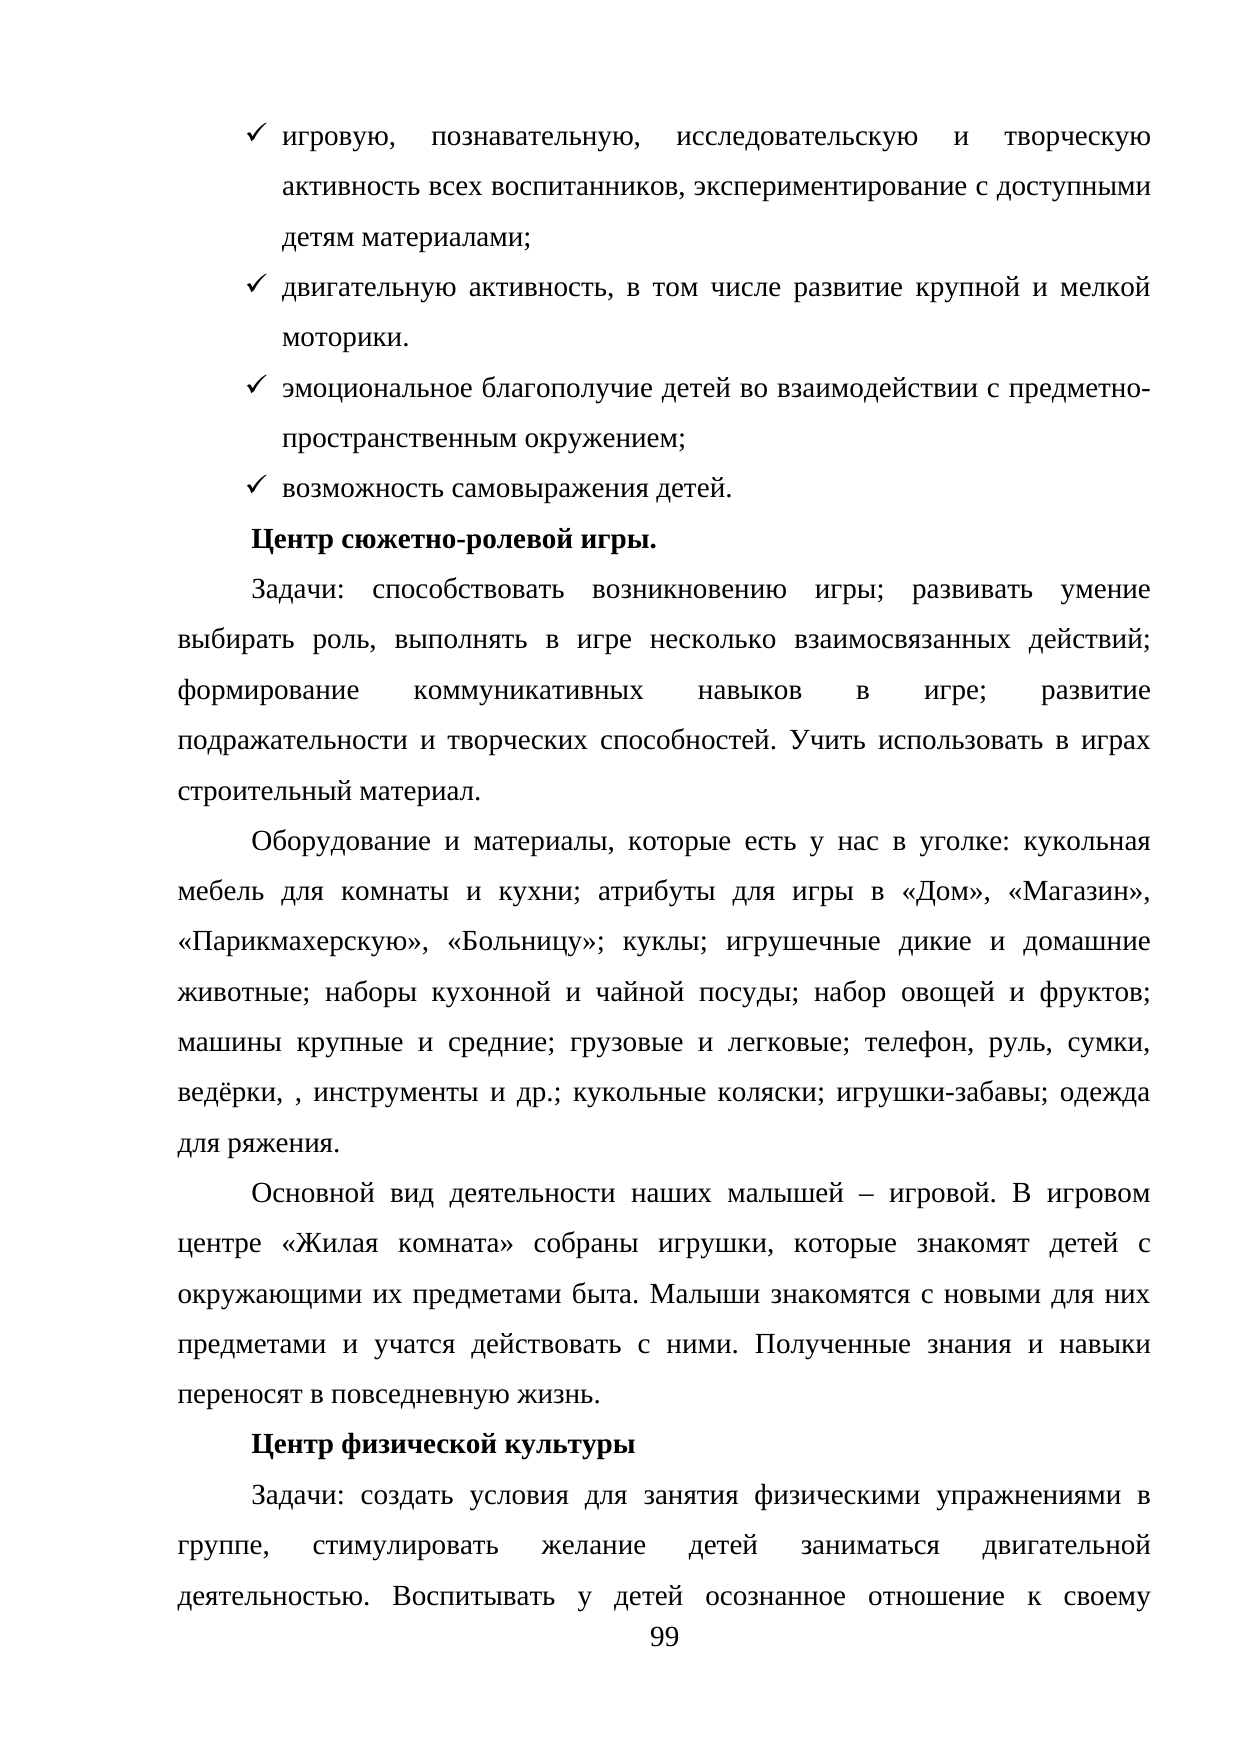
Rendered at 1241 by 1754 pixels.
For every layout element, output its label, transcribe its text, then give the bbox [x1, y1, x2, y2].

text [177, 1477, 1152, 1611]
list эмоциональное благополучие детей во взаимодействии с предметно-пространственным окружением; [244, 370, 1152, 454]
list возможность самовыражения детей. [244, 471, 1152, 504]
text Оборудование и материалы, которые есть у нас в уголке: кукольная мебель для комнаты и кухни; атрибуты для игры в «Дом», «Магазин», «Парикмахерскую», «Больницу»; куклы; игрушечные дикие и домашние животные; наборы кухонной и чайной посуды; набор овощей и фруктов; машины крупные и средние; грузовые и легковые; телефон, руль, сумки, ведёрки, , инструменты и др.; кукольные коляски; игрушки-забавы; одежда для ряжения. [177, 823, 1152, 1158]
text Центр сюжетно-ролевой игры. [177, 521, 1152, 554]
text Центр физической культуры [177, 1427, 1152, 1460]
text Задачи: способствовать возникновению игры; развивать умение выбирать роль, выполнять в игре несколько взаимосвязанных действий; формирование коммуникативных навыков в игре; развитие подражательности и творческих способностей. Учить использовать в играх строительный материал. [177, 571, 1152, 806]
list игровую, познавательную, исследовательскую и творческую активность всех воспитанников, экспериментирование с доступными детям материалами; [244, 118, 1152, 252]
list двигательную активность, в том числе развитие крупной и мелкой моторики. [244, 269, 1152, 353]
text Основной вид деятельности наших малышей – игровой. В игровом центре «Жилая комната» собраны игрушки, которые знакомят детей с окружающими их предметами быта. Малыши знакомятся с новыми для них предметами и учатся действовать с ними. Полученные знания и навыки переносят в повседневную жизнь. [177, 1175, 1152, 1410]
